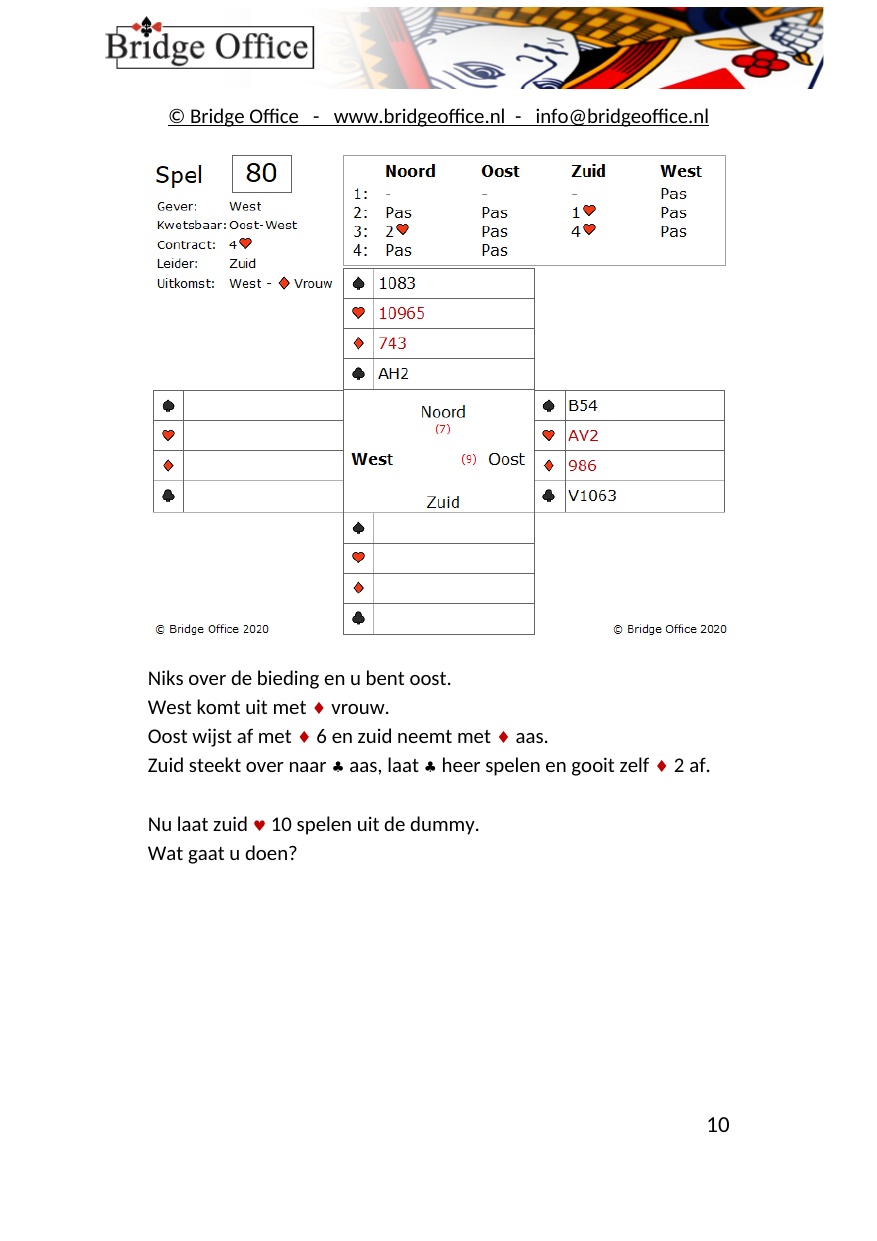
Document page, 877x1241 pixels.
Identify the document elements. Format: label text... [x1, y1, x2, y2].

picture [147, 147, 730, 640]
text Niks over de bieding en u bent oost. [148, 665, 729, 690]
text Wat gaat u doen? [148, 840, 729, 865]
text Nu laat zuid ♥ 10 spelen uit de dummy. [148, 811, 729, 836]
text Oost wijst af met ♦ 6 en zuid neemt met ♦ aas. [148, 723, 729, 749]
picture [78, 7, 824, 89]
text Zuid steekt over naar ♣ aas, laat ♣ heer spelen en gooit zelf ♦ 2 af. [148, 752, 729, 778]
text West komt uit met ♦ vrouw. [148, 694, 729, 719]
